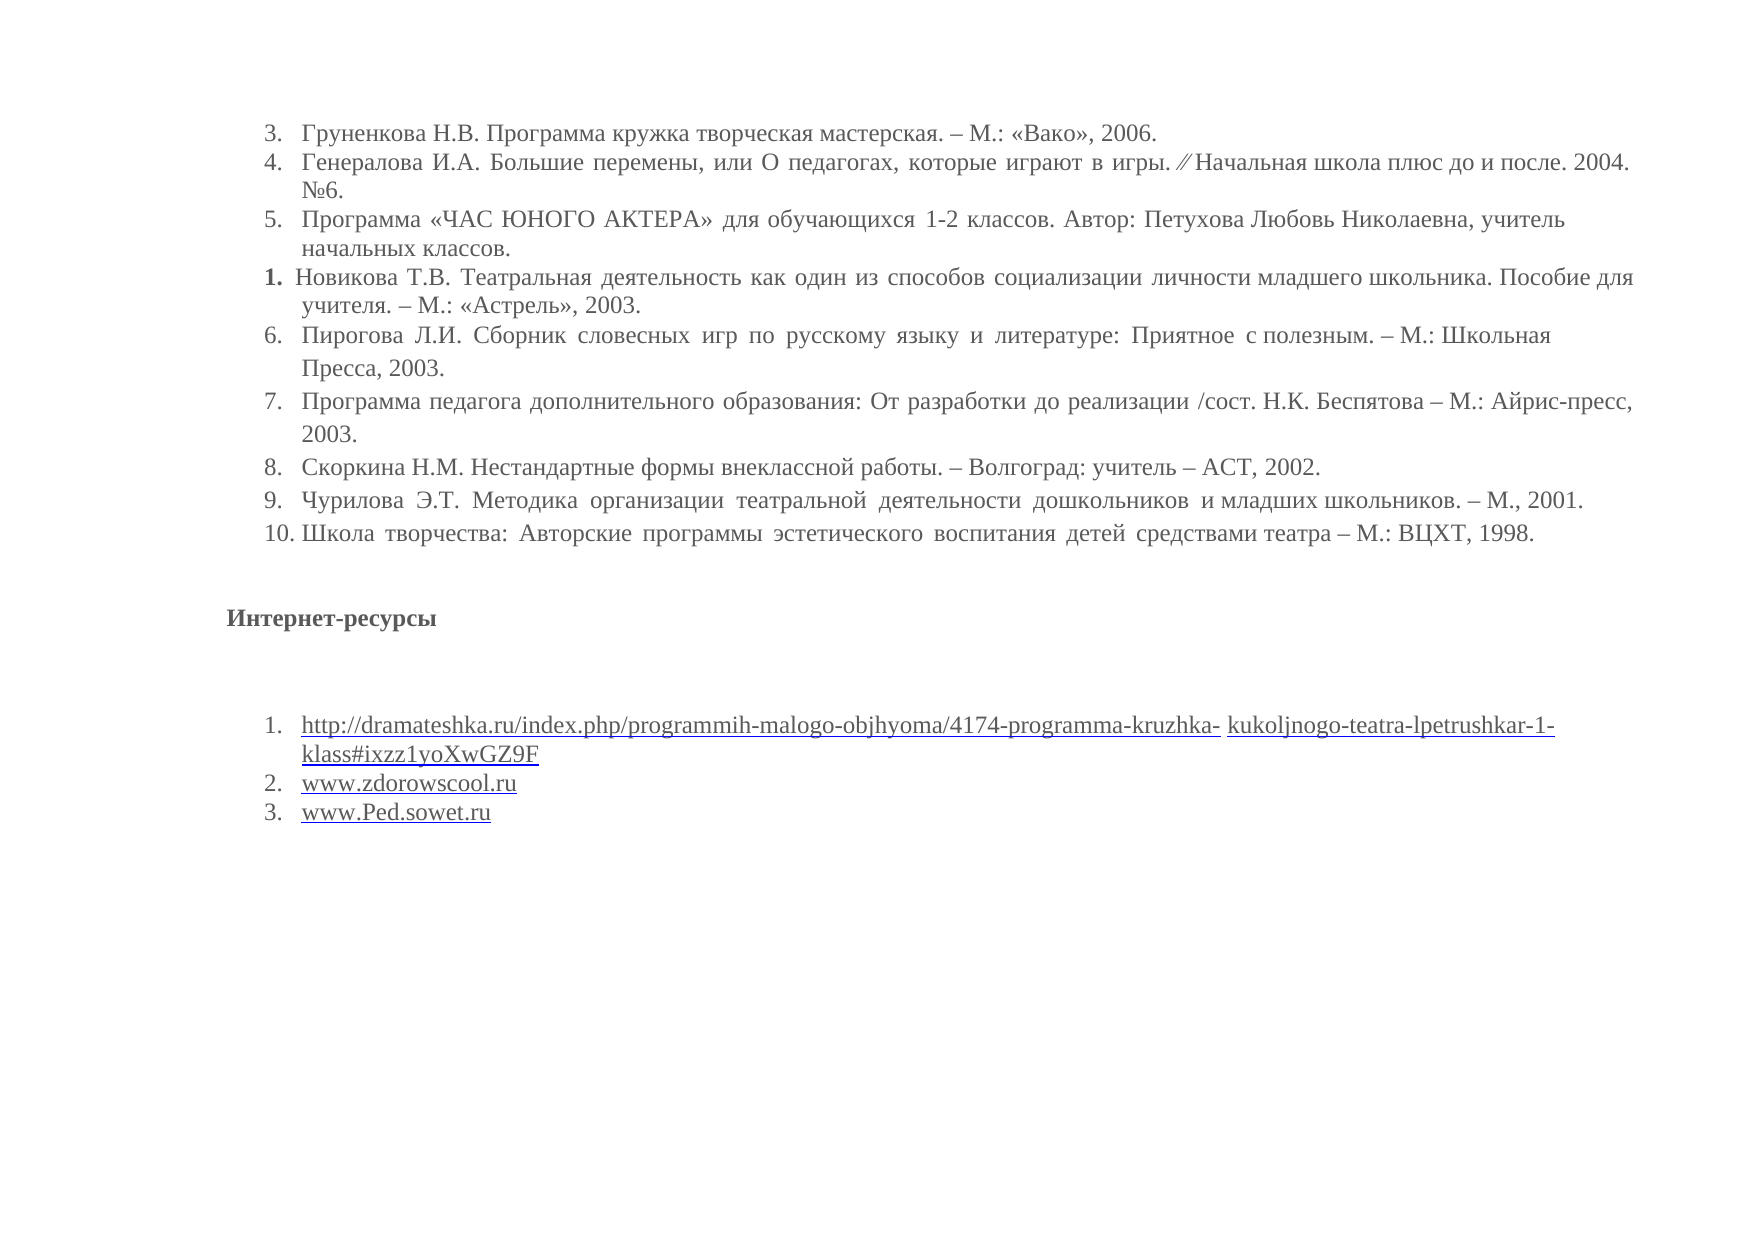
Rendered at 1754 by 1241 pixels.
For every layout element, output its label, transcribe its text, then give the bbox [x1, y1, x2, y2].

list Груненкова Н.В. Программа кружка творческая мастерская. – М.: «Вако», 2006. [264, 118, 1665, 147]
list www.zdorowscool.ru [264, 768, 1665, 797]
list Генералова И.А. Большие перемены, или О педагогах, которые играют в игры. ⁄⁄ Начальная школа плюс до и после. 2004. №6. [264, 147, 1637, 204]
list Школа творчества: Авторские программы эстетического воспитания детей средствами театра – М.: ВЦХТ, 1998. [264, 518, 1636, 547]
list Чурилова Э.Т. Методика организации театральной деятельности дошкольников и младших школьников. – М., 2001. [264, 485, 1637, 513]
list Скоркина Н.М. Нестандартные формы внеклассной работы. – Волгоград: учитель – АСТ, 2002. [264, 452, 1638, 481]
subtitle Интернет-ресурсы [226, 603, 1665, 632]
list Пирогова Л.И. Сборник словесных игр по русскому языку и литературе: Приятное с полезным. – М.: Школьная Пресса, 2003. [264, 320, 1637, 381]
list Программа педагога дополнительного образования: От разработки до реализации /сост. Н.К. Беспятова – М.: Айрис-пресс, 2003. [264, 386, 1637, 447]
list www.Ped.sowet.ru [264, 797, 1665, 826]
list Программа «ЧАС ЮНОГО АКТЕРА» для обучающихся 1-2 классов. Автор: Петухова Любовь Николаевна, учитель начальных классов. [264, 204, 1637, 262]
list http://dramateshka.ru/index.php/programmih-malogo-objhyoma/4174-programma-kruzhka- kukoljnogo-teatra-lpetrushkar-1-klass#ixzz1yoXwGZ9F [264, 711, 1598, 768]
text 1. Новикова Т.В. Театральная деятельность как один из способов социализации личности младшего школьника. Пособие для учителя. – М.: «Астрель», 2003. [264, 262, 1665, 319]
